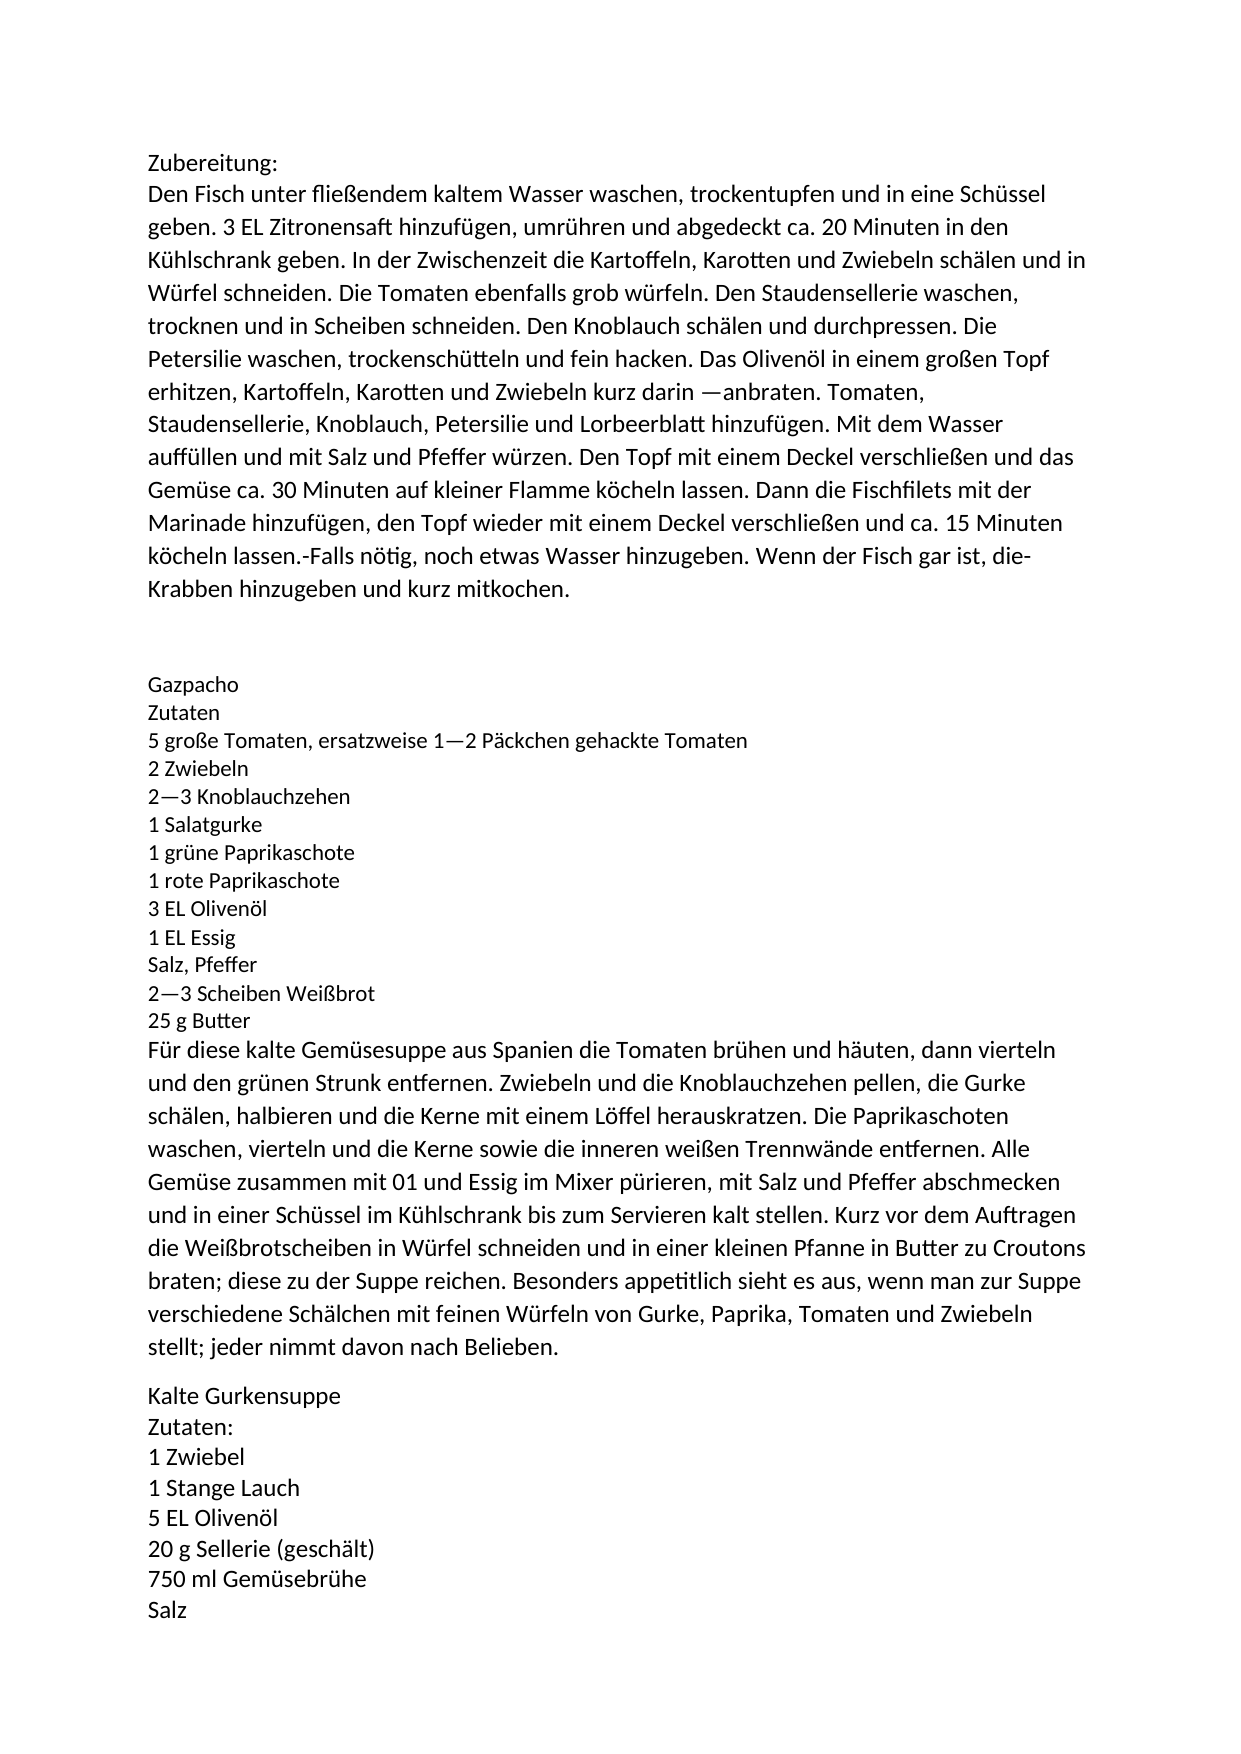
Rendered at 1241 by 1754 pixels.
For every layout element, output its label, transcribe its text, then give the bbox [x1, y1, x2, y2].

text Salz, Pfeffer [148, 951, 1093, 979]
text 5 EL Olivenöl [148, 1503, 1093, 1533]
text Salz [148, 1594, 1093, 1625]
text 1 EL Essig [148, 923, 1093, 951]
text Für diese kalte Gemüsesuppe aus Spanien die Tomaten brühen und häuten, dann vierteln und den grünen Strunk entfernen. Zwiebeln und die Knoblauchzehen pellen, die Gurke schälen, halbieren und die Kerne mit einem Löffel herauskratzen. Die Paprikaschoten waschen, vierteln und die Kerne sowie die inneren weißen Trennwände entfernen. Alle Gemüse zusammen mit 01 und Essig im Mixer pürieren, mit Salz und Pfeffer abschmecken und in einer Schüssel im Kühlschrank bis zum Servieren kalt stellen. Kurz vor dem Auftragen die Weißbrotscheiben in Würfel schneiden und in einer kleinen Pfanne in Butter zu Croutons braten; diese zu der Suppe reichen. Besonders appetitlich sieht es aus, wenn man zur Suppe verschiedene Schälchen mit feinen Würfeln von Gurke, Paprika, Tomaten und Zwiebeln stellt; jeder nimmt davon nach Belieben. [148, 1035, 1093, 1361]
text 1 grüne Paprikaschote [148, 838, 1093, 867]
text 2 Zwiebeln [148, 754, 1093, 782]
text 2—3 Scheiben Weißbrot [148, 979, 1093, 1007]
text 1 Salatgurke [148, 811, 1093, 838]
text Zutaten: [148, 1411, 1093, 1442]
text 25 g Butter [148, 1007, 1093, 1035]
text Zutaten [148, 698, 1093, 726]
text 1 Zwiebel [148, 1442, 1093, 1472]
text Kalte Gurkensuppe [148, 1381, 1093, 1411]
text 20 g Sellerie (geschält) [148, 1533, 1093, 1564]
text 1 Stange Lauch [148, 1472, 1093, 1503]
text 750 ml Gemüsebrühe [148, 1564, 1093, 1594]
text 1 rote Paprikaschote [148, 867, 1093, 894]
text 3 EL Olivenöl [148, 894, 1093, 923]
text Zubereitung: [148, 148, 1093, 178]
text Den Fisch unter fließendem kaltem Wasser waschen, trockentupfen und in eine Schüssel geben. 3 EL Zitronensaft hinzufügen, umrühren und abgedeckt ca. 20 Minuten in den Kühlschrank geben. In der Zwischenzeit die Kartoffeln, Karotten und Zwiebeln schälen und in Würfel schneiden. Die Tomaten ebenfalls grob würfeln. Den Staudensellerie waschen, trocknen und in Scheiben schneiden. Den Knoblauch schälen und durchpressen. Die Petersilie waschen, trockenschütteln und fein hacken. Das Olivenöl in einem großen Topf erhitzen, Kartoffeln, Karotten und Zwiebeln kurz darin —anbraten. Tomaten, Staudensellerie, Knoblauch, Petersilie und Lorbeerblatt hinzufügen. Mit dem Wasser auffüllen und mit Salz und Pfeffer würzen. Den Topf mit einem Deckel verschließen und das Gemüse ca. 30 Minuten auf kleiner Flamme köcheln lassen. Dann die Fischfilets mit der Marinade hinzufügen, den Topf wieder mit einem Deckel verschließen und ca. 15 Minuten köcheln lassen.-Falls nötig, noch etwas Wasser hinzugeben. Wenn der Fisch gar ist, die-Krabben hinzugeben und kurz mitkochen. [148, 178, 1093, 604]
text Gazpacho [148, 670, 1093, 698]
text 2—3 Knoblauchzehen [148, 782, 1093, 811]
text 5 große Tomaten, ersatzweise 1—2 Päckchen gehackte Tomaten [148, 726, 1093, 754]
